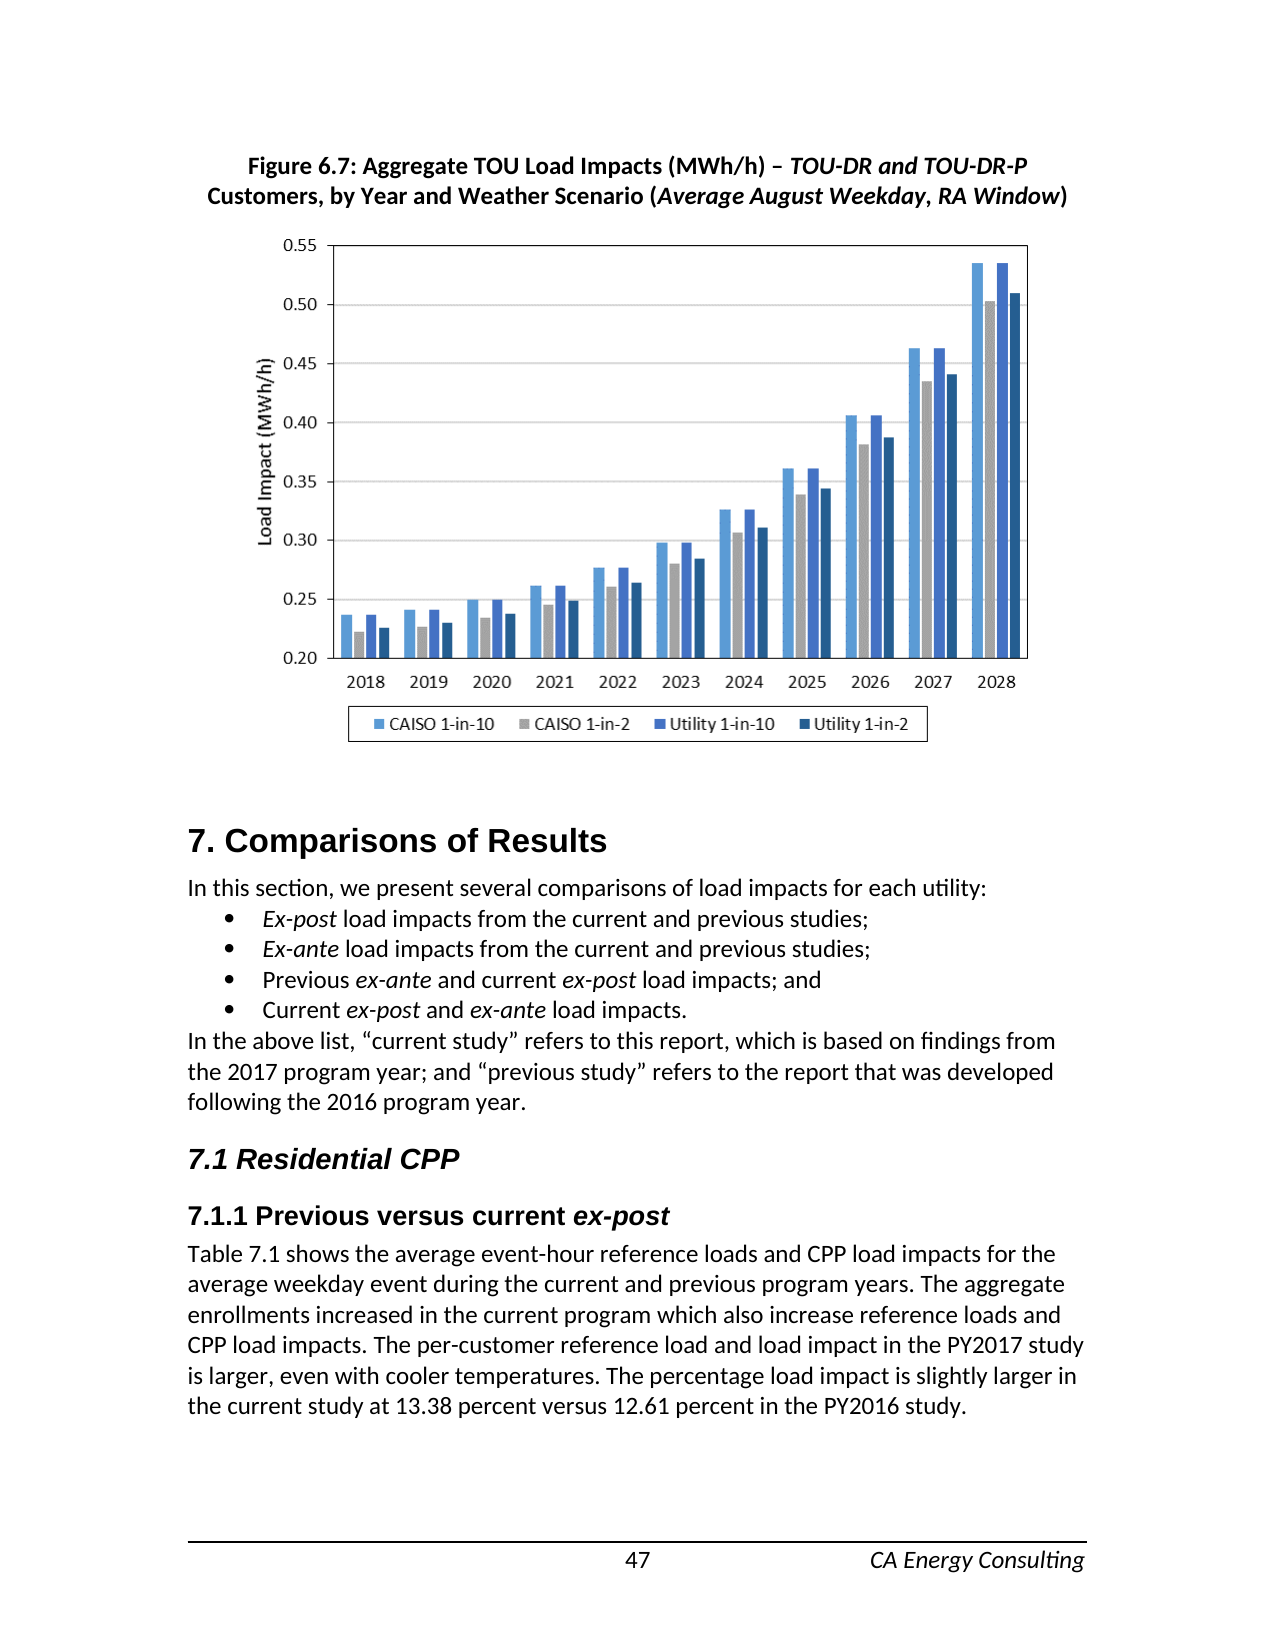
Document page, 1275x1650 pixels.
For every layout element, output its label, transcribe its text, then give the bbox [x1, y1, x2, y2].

subtitle 7. Comparisons of Results [187, 822, 1087, 860]
list Ex-ante load impacts from the current and previous studies; [225, 933, 1087, 964]
subtitle 7.1.1 Previous versus current ex-post [187, 1200, 1087, 1231]
list Previous ex-ante and current ex-post load impacts; and [225, 964, 1087, 994]
subtitle 7.1 Residential CPP [187, 1142, 1087, 1175]
picture [225, 223, 1050, 754]
text Table 7.1 shows the average event-hour reference loads and CPP load impacts for the average weekday event during the current and previous program years. The aggregate enrollments increased in the current program which also increase reference loads and CPP load impacts. The per-customer reference load and load impact in the PY2017 study is larger, even with cooler temperatures. The percentage load impact is slightly larger in the current study at 13.38 percent versus 12.61 percent in the PY2016 study. [187, 1238, 1087, 1421]
list Current ex-post and ex-ante load impacts. [225, 994, 1087, 1025]
text Figure 6.7: Aggregate TOU Load Impacts (MWh/h) – TOU-DR and TOU-DR-P Customers, by Year and Weather Scenario (Average August Weekday, RA Window) [187, 150, 1087, 211]
text In the above list, “current study” refers to this report, which is based on findings from the 2017 program year; and “previous study” refers to the report that was developed following the 2016 program year. [187, 1025, 1087, 1117]
list Ex-post load impacts from the current and previous studies; [225, 903, 1087, 933]
text In this section, we present several comparisons of load impacts for each utility: [187, 872, 1087, 903]
